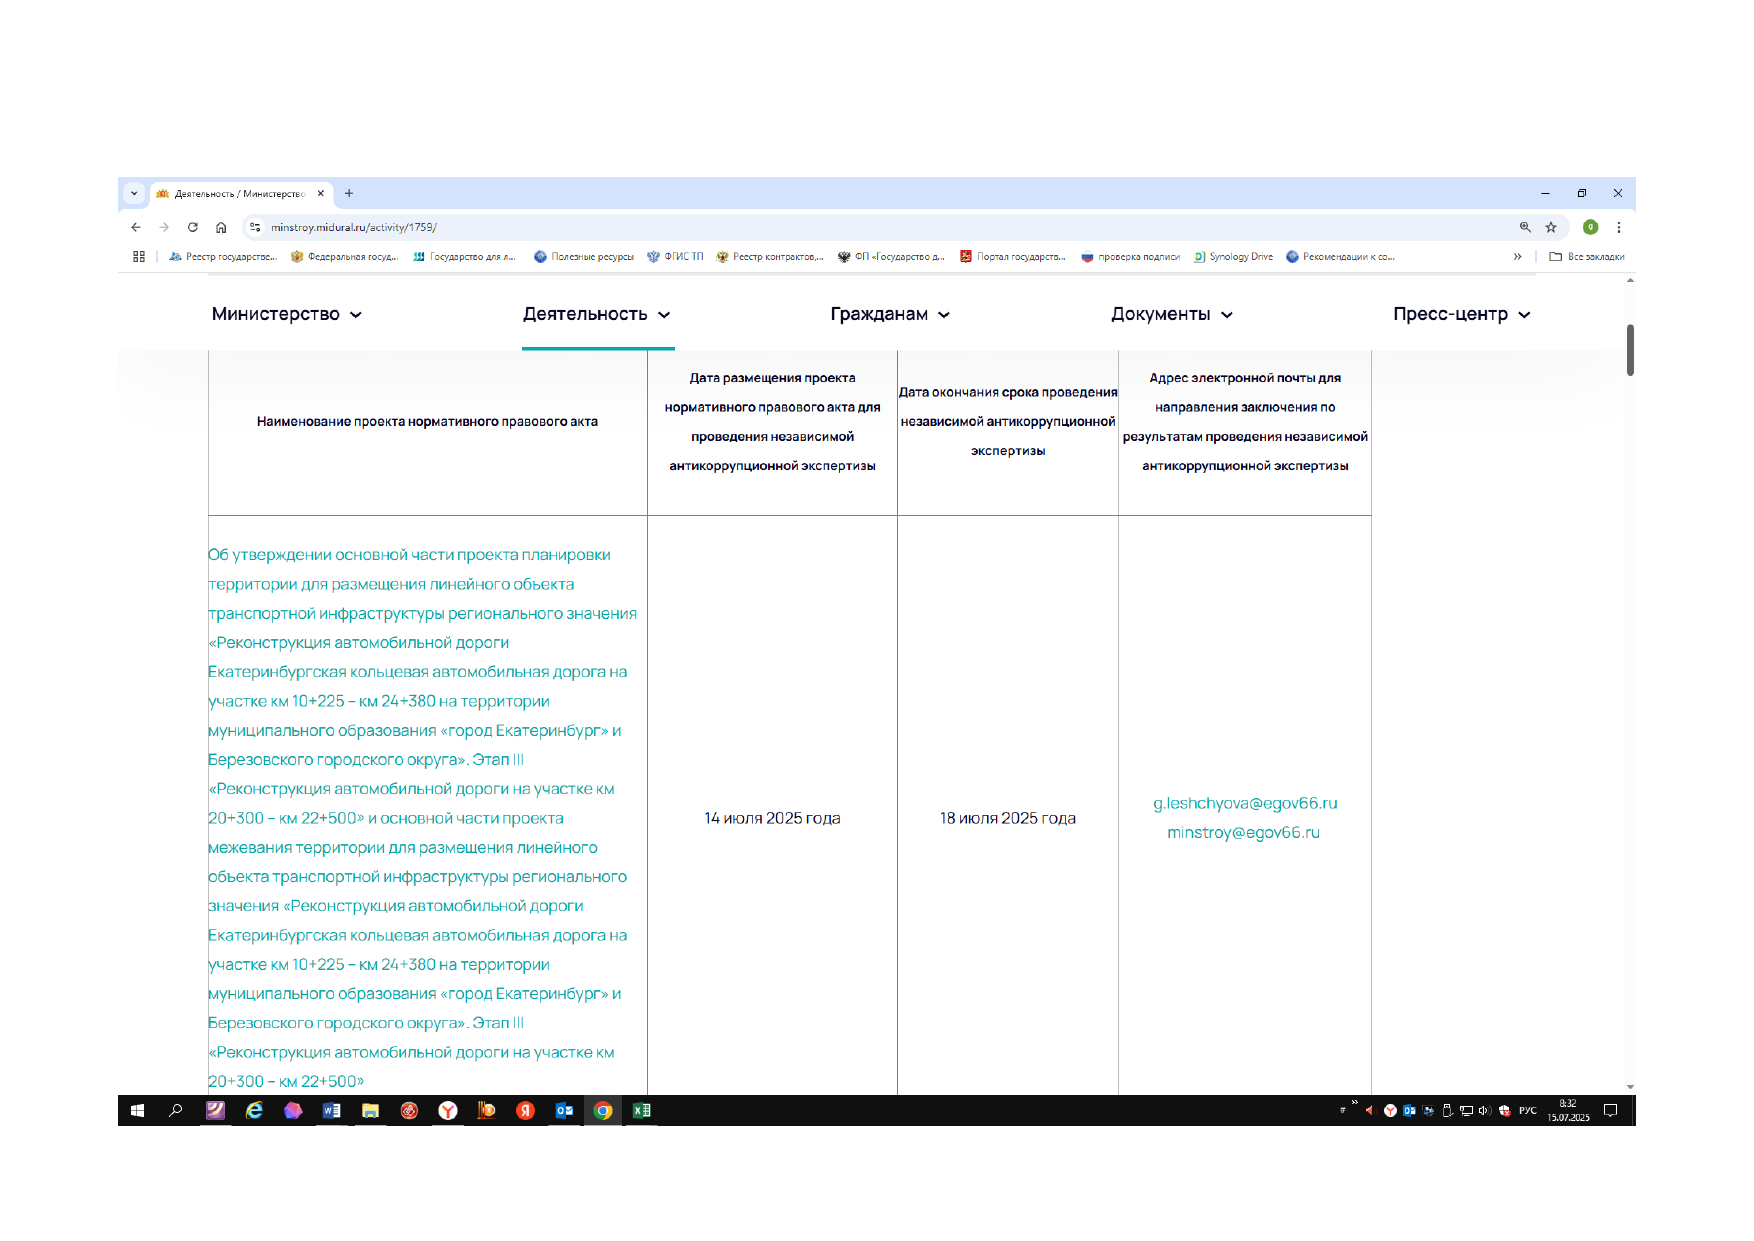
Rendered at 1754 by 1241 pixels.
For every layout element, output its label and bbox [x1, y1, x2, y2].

picture [118, 177, 1636, 1126]
